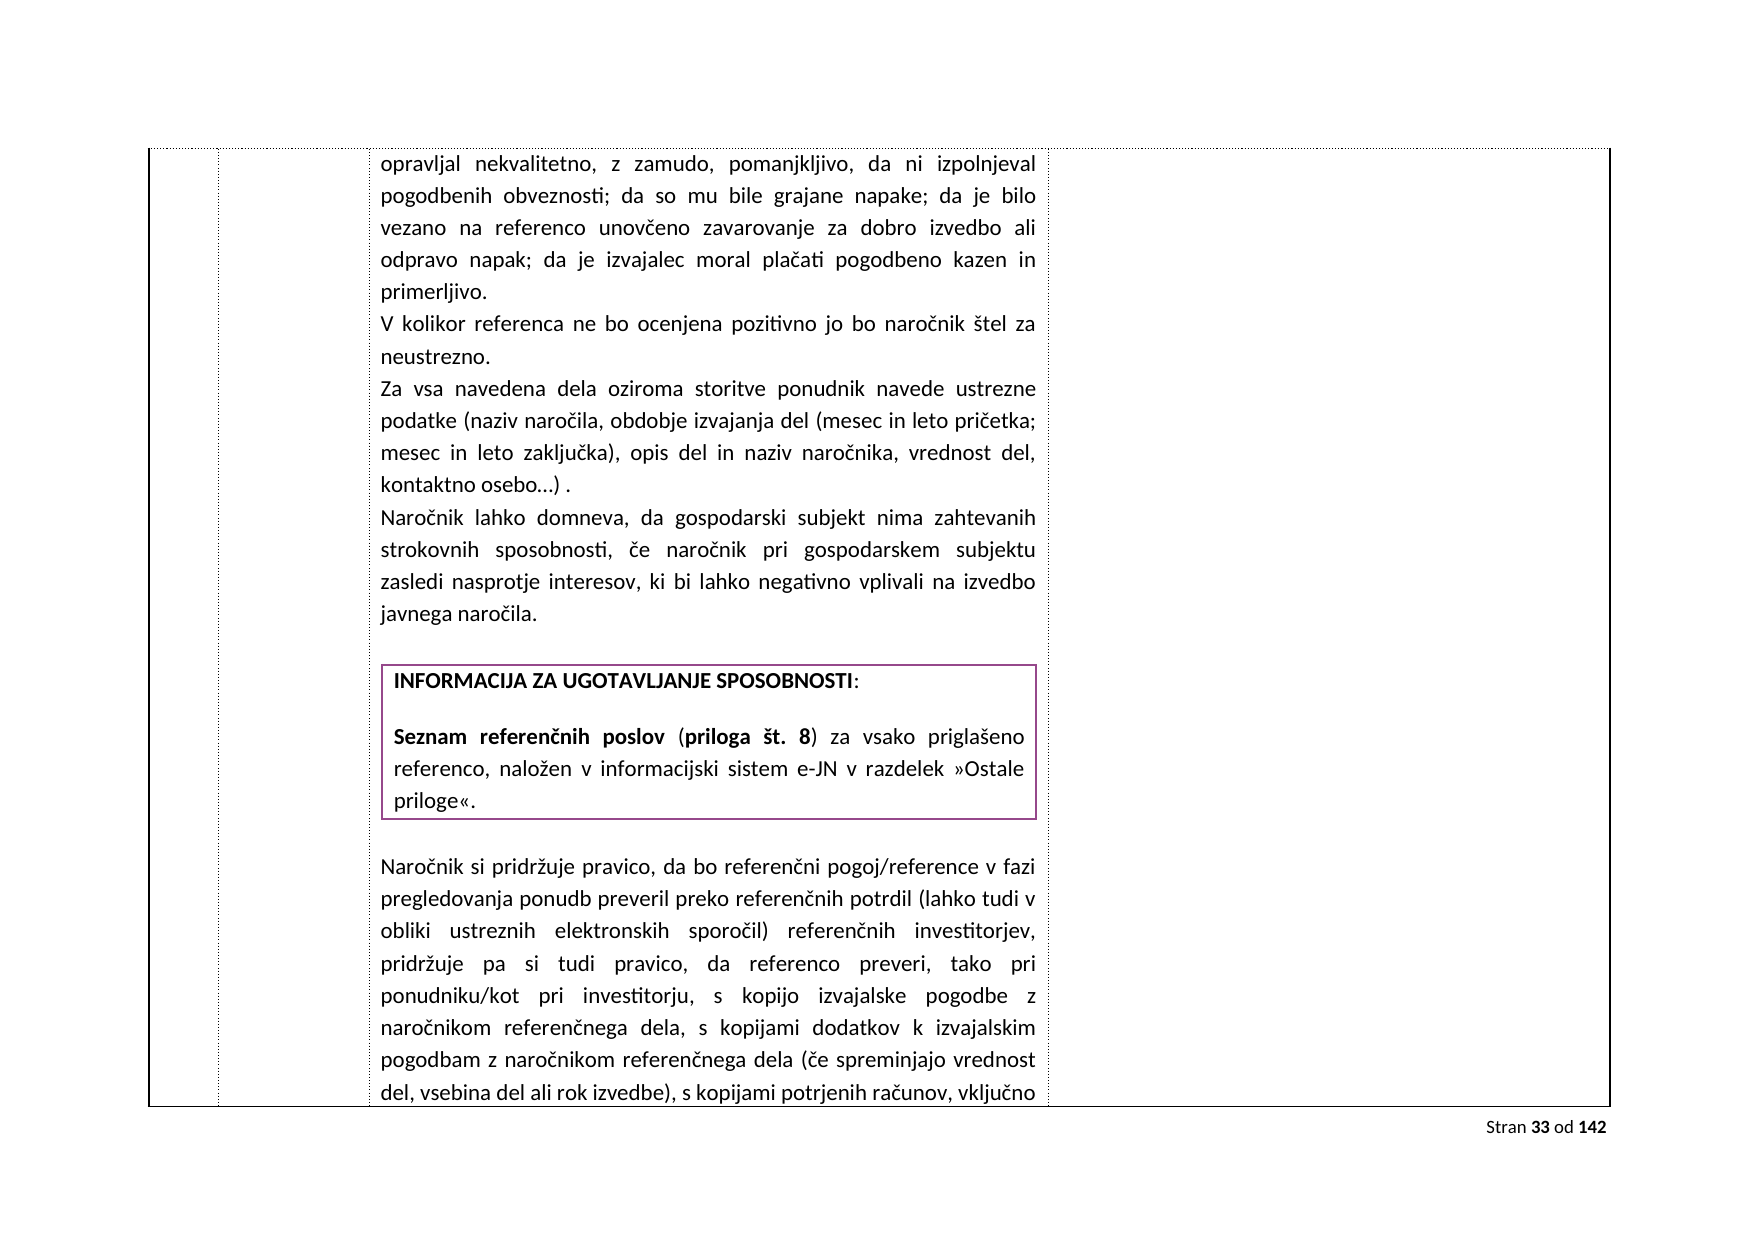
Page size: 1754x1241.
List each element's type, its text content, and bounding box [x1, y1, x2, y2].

table_cell 1. [150, 148, 219, 1106]
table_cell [219, 148, 369, 1106]
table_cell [1048, 148, 1609, 1106]
